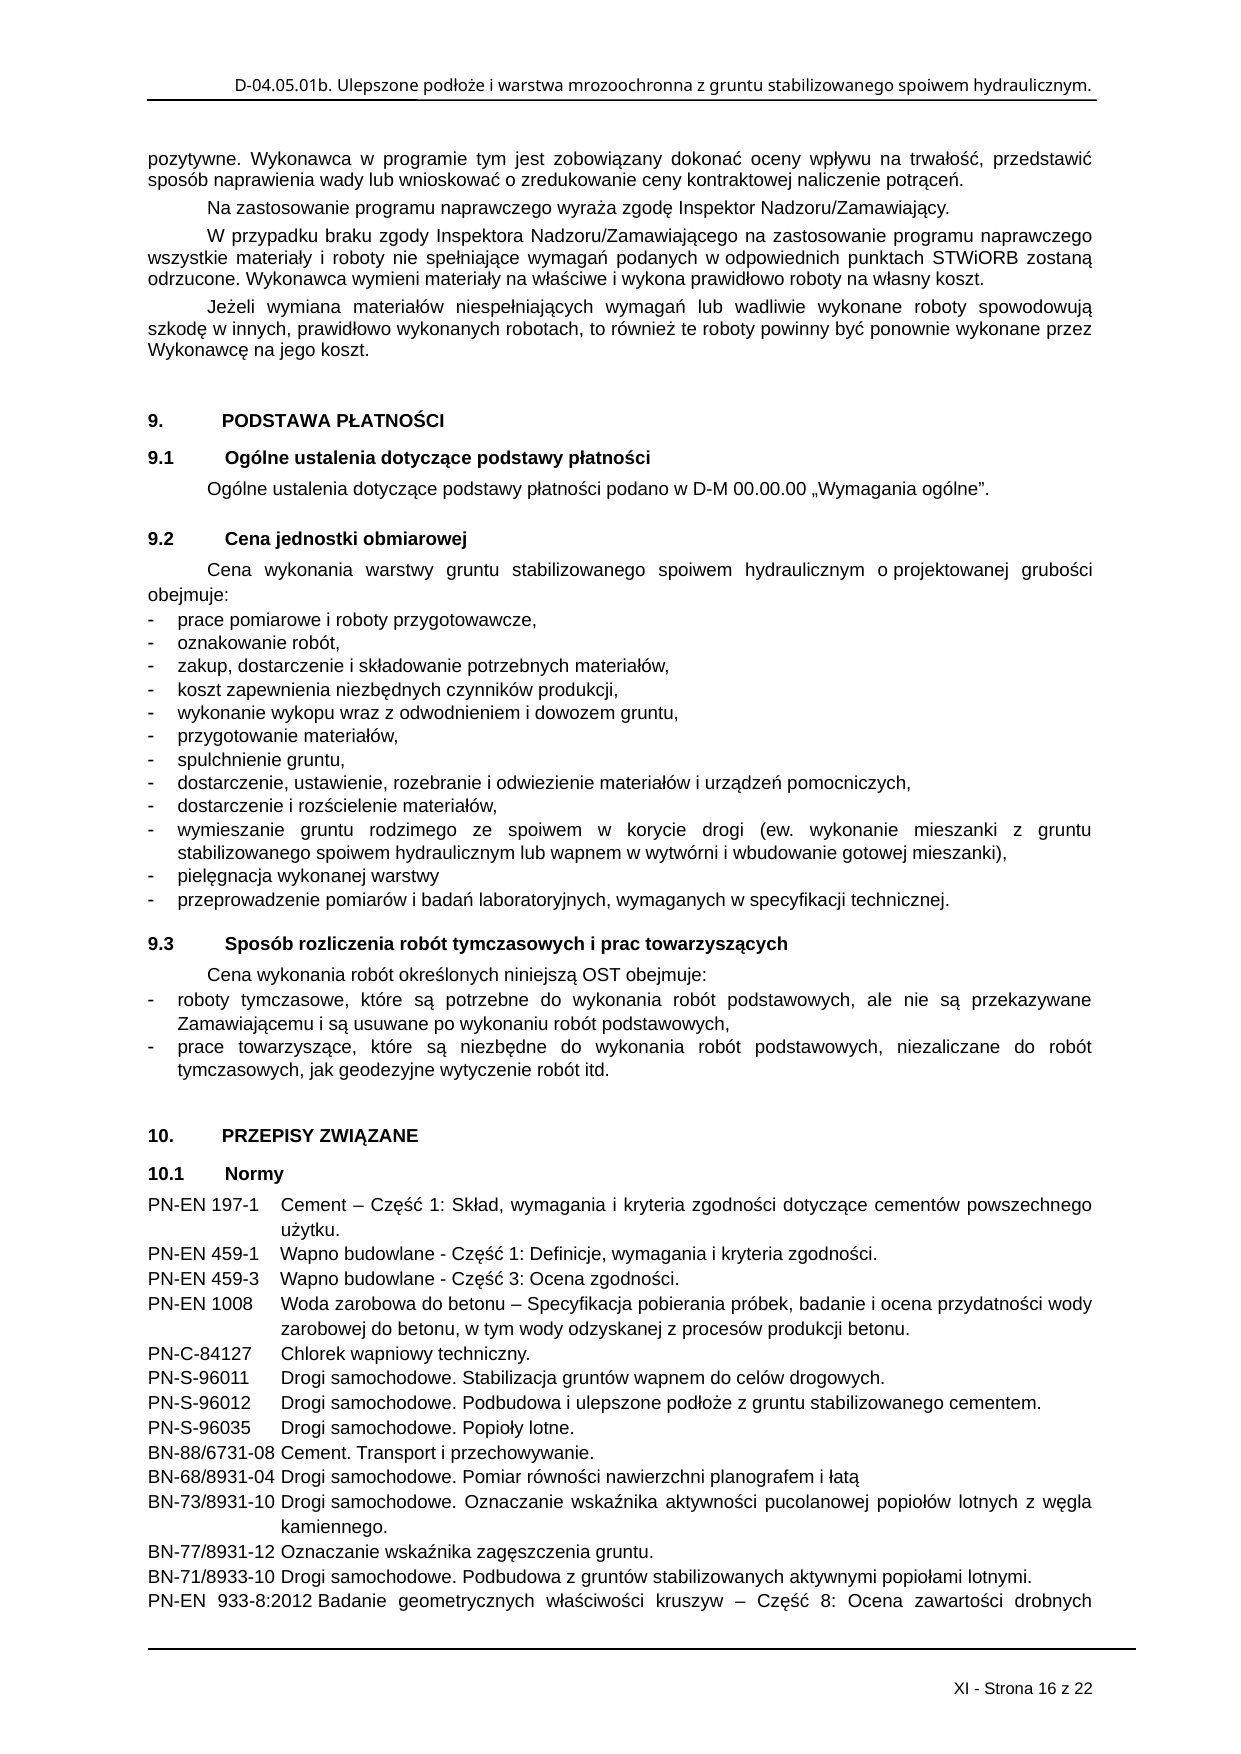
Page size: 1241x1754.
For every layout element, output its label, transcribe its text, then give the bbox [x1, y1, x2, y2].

text BN-77/8931-12 Oznaczanie wskaźnika zagęszczenia gruntu. [148, 1541, 1092, 1562]
text PN-S-96035 Drogi samochodowe. Popioły lotne. [148, 1417, 1092, 1438]
text 9.1 Ogólne ustalenia dotyczące podstawy płatności [148, 447, 1092, 469]
text W przypadku braku zgody Inspektora Nadzoru/Zamawiającego na zastosowanie programu naprawczego wszystkie materiały i roboty nie spełniające wymagań podanych w odpowiednich punktach STWiORB zostaną odrzucone. Wykonawca wymieni materiały na właściwe i wykona prawidłowo roboty na własny koszt. [148, 225, 1092, 289]
text Na zastosowanie programu naprawczego wyraża zgodę Inspektor Nadzoru/Zamawiający. [148, 197, 1092, 219]
list prace towarzyszące, które są niezbędne do wykonania robót podstawowych, niezaliczane do robót tymczasowych, jak geodezyjne wytyczenie robót itd. [148, 1036, 1092, 1081]
list oznakowanie robót, [148, 632, 1092, 653]
list dostarczenie, ustawienie, rozebranie i odwiezienie materiałów i urządzeń pomocniczych, [148, 772, 1092, 793]
list wymieszanie gruntu rodzimego ze spoiwem w korycie drogi (ew. wykonanie mieszanki z gruntu stabilizowanego spoiwem hydraulicznym lub wapnem w wytwórni i wbudowanie gotowej mieszanki), [148, 818, 1092, 863]
list PODSTAWA PŁATNOŚCI [148, 410, 1092, 431]
list przeprowadzenie pomiarów i badań laboratoryjnych, wymaganych w specyfikacji technicznej. [148, 888, 1092, 910]
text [148, 1590, 1092, 1612]
text 9.3 Sposób rozliczenia robót tymczasowych i prac towarzyszących [148, 933, 1092, 955]
text PN-EN 1008 Woda zarobowa do betonu – Specyfikacja pobierania próbek, badanie i ocena przydatności wody zarobowej do betonu, w tym wody odzyskanej z procesów produkcji betonu. [148, 1293, 1092, 1339]
text BN-68/8931-04 Drogi samochodowe. Pomiar równości nawierzchni planografem i łatą [148, 1466, 1092, 1488]
list przygotowanie materiałów, [148, 725, 1092, 747]
text BN-73/8931-10 Drogi samochodowe. Oznaczanie wskaźnika aktywności pucolanowej popiołów lotnych z węgla kamiennego. [148, 1491, 1092, 1537]
list roboty tymczasowe, które są potrzebne do wykonania robót podstawowych, ale nie są przekazywane Zamawiającemu i są usuwane po wykonaniu robót podstawowych, [148, 989, 1092, 1034]
list PRZEPISY ZWIĄZANE [148, 1125, 1092, 1147]
text Jeżeli wymiana materiałów niespełniających wymagań lub wadliwie wykonane roboty spowodowują szkodę w innych, prawidłowo wykonanych robotach, to również te roboty powinny być ponownie wykonane przez Wykonawcę na jego koszt. [148, 296, 1092, 361]
list koszt zapewnienia niezbędnych czynników produkcji, [148, 678, 1092, 700]
list prace pomiarowe i roboty przygotowawcze, [148, 608, 1092, 630]
list spulchnienie gruntu, [148, 748, 1092, 770]
list zakup, dostarczenie i składowanie potrzebnych materiałów, [148, 655, 1092, 677]
text Ogólne ustalenia dotyczące podstawy płatności podano w D-M 00.00.00 „Wymagania ogólne”. [148, 478, 1092, 500]
text PN-EN 197-1 Cement – Część 1: Skład, wymagania i kryteria zgodności dotyczące cementów powszechnego użytku. [148, 1194, 1092, 1240]
list wykonanie wykopu wraz z odwodnieniem i dowozem gruntu, [148, 702, 1092, 723]
list pielęgnacja wykonanej warstwy [148, 865, 1092, 887]
text BN-71/8933-10 Drogi samochodowe. Podbudowa z gruntów stabilizowanych aktywnymi popiołami lotnymi. [148, 1566, 1092, 1587]
text PN-S-96012 Drogi samochodowe. Podbudowa i ulepszone podłoże z gruntu stabilizowanego cementem. [148, 1392, 1092, 1413]
text Cena wykonania robót określonych niniejszą OST obejmuje: [148, 964, 1092, 986]
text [148, 148, 1092, 191]
text Cena wykonania warstwy gruntu stabilizowanego spoiwem hydraulicznym o projektowanej grubości obejmuje: [148, 559, 1092, 605]
list dostarczenie i rozścielenie materiałów, [148, 795, 1092, 817]
text PN-S-96011 Drogi samochodowe. Stabilizacja gruntów wapnem do celów drogowych. [148, 1367, 1092, 1389]
text PN-EN 459-3 Wapno budowlane - Część 3: Ocena zgodności. [148, 1268, 1092, 1289]
text 9.2 Cena jednostki obmiarowej [148, 528, 1092, 549]
text BN-88/6731-08 Cement. Transport i przechowywanie. [148, 1442, 1092, 1463]
text PN-EN 459-1 Wapno budowlane - Część 1: Definicje, wymagania i kryteria zgodności. [148, 1243, 1092, 1265]
text PN-C-84127 Chlorek wapniowy techniczny. [148, 1342, 1092, 1364]
text 10.1 Normy [148, 1163, 1092, 1184]
